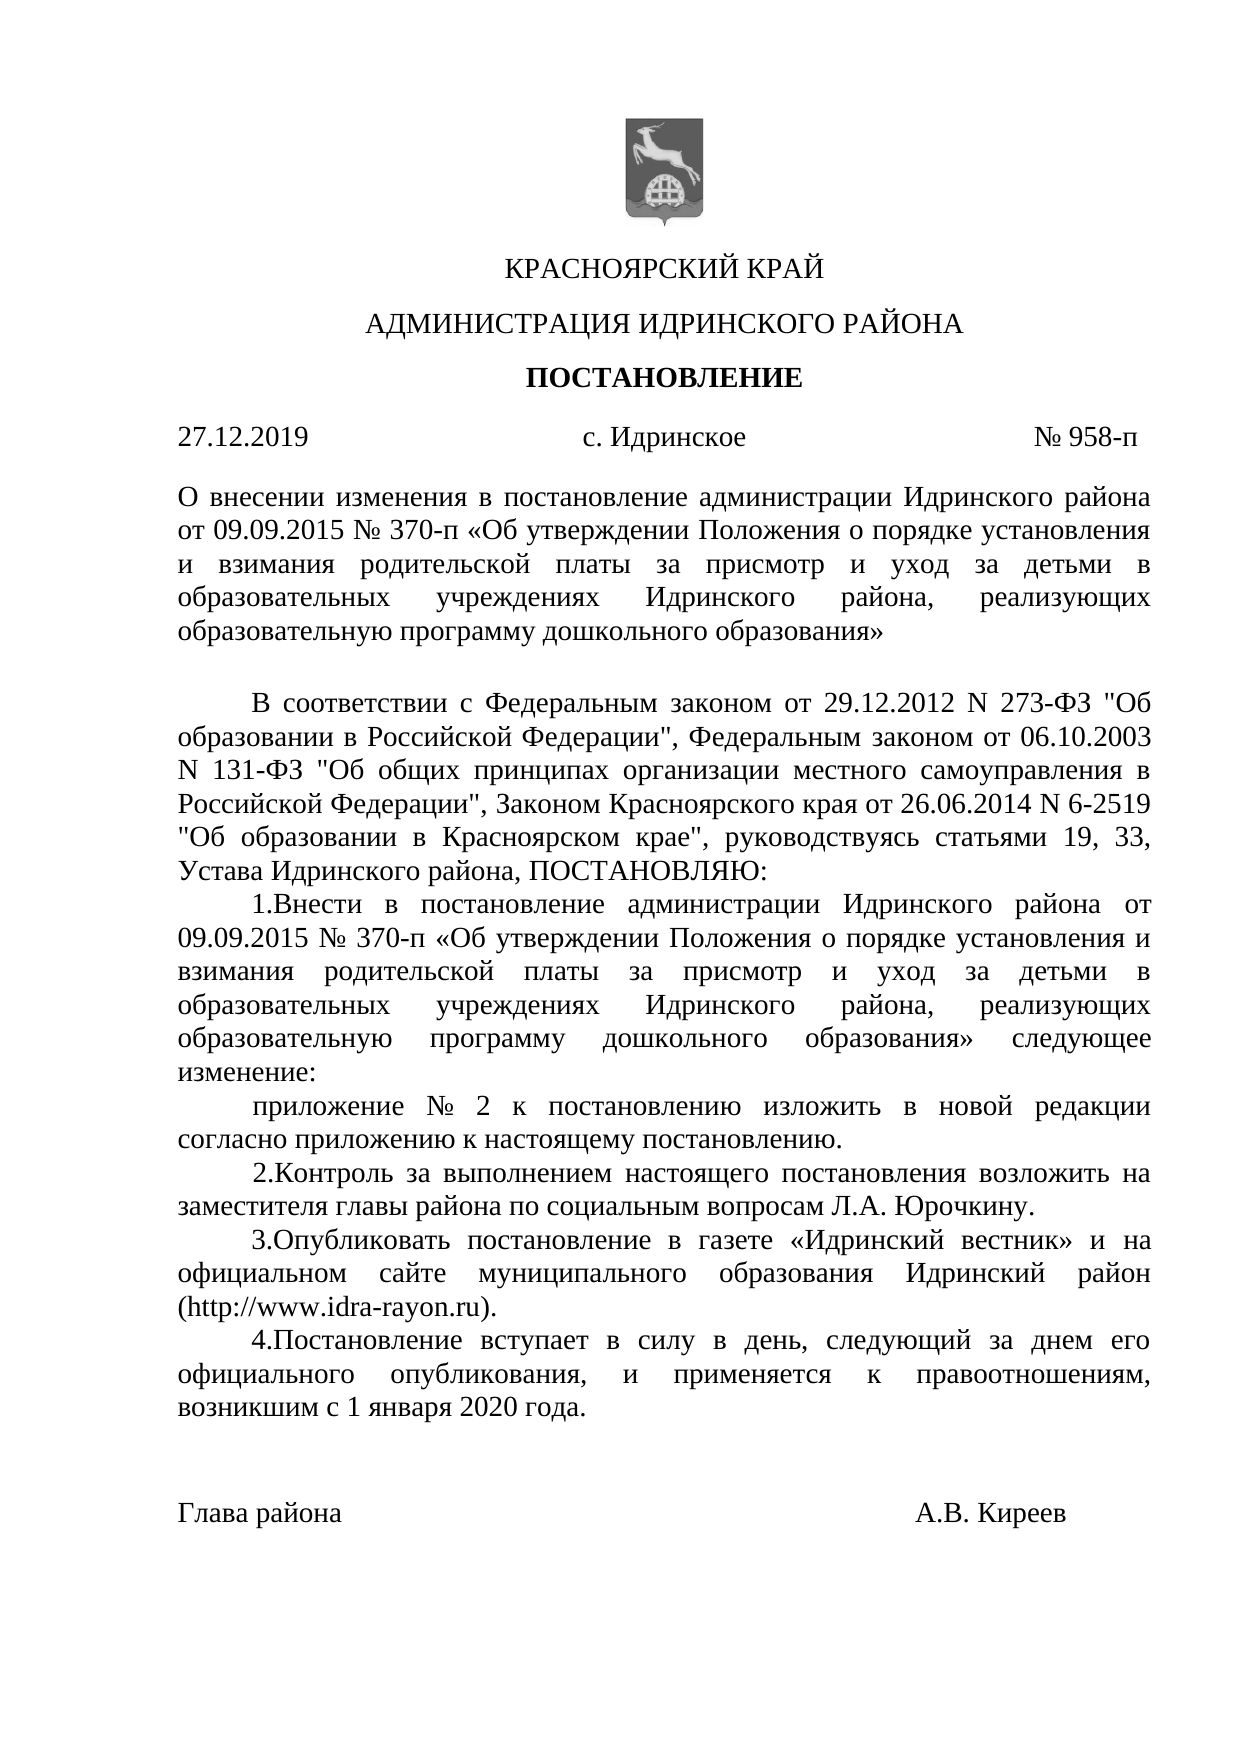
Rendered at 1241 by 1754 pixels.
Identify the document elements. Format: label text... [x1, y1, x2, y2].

text ПОСТАНОВЛЕНИЕ [177, 360, 1152, 394]
text Глава района А.В. Киреев [177, 1495, 1152, 1529]
text В соответствии с Федеральным законом от 29.12.2012 N 273-ФЗ "Об образовании в Российской Федерации", Федеральным законом от 06.10.2003 N 131-ФЗ "Об общих принципах организации местного самоуправления в Российской Федерации", Законом Красноярского края от 26.06.2014 N 6-2519 "Об образовании в Красноярском крае", руководствуясь статьями 19, 33, Устава Идринского района, ПОСТАНОВЛЯЮ: [177, 685, 1152, 886]
text 3.Опубликовать постановление в газете «Идринский вестник» и на официальном сайте муниципального образования Идринский район (http://www.idra-rayon.ru). [177, 1222, 1152, 1322]
text 27.12.2019 с. Идринское № 958-п [177, 419, 1152, 453]
text АДМИНИСТРАЦИЯ ИДРИНСКОГО РАЙОНА [177, 306, 1152, 339]
text 2.Контроль за выполнением настоящего постановления возложить на заместителя главы района по социальным вопросам Л.А. Юрочкину. [177, 1155, 1152, 1222]
text приложение № 2 к постановлению изложить в новой редакции согласно приложению к настоящему постановлению. [177, 1088, 1152, 1155]
text 4.Постановление вступает в силу в день, следующий за днем его официального опубликования, и применяется к правоотношениям, возникшим с 1 января 2020 года. [177, 1322, 1152, 1423]
text 1.Внести в постановление администрации Идринского района от 09.09.2015 № 370-п «Об утверждении Положения о порядке установления и взимания родительской платы за присмотр и уход за детьми в образовательных учреждениях Идринского района, реализующих образовательную программу дошкольного образования» следующее изменение: [177, 886, 1152, 1088]
text О внесении изменения в постановление администрации Идринского района от 09.09.2015 № 370-п «Об утверждении Положения о порядке установления и взимания родительской платы за присмотр и уход за детьми в образовательных учреждениях Идринского района, реализующих образовательную программу дошкольного образования» [177, 479, 1152, 647]
text КРАСНОЯРСКИЙ КРАЙ [177, 251, 1152, 285]
